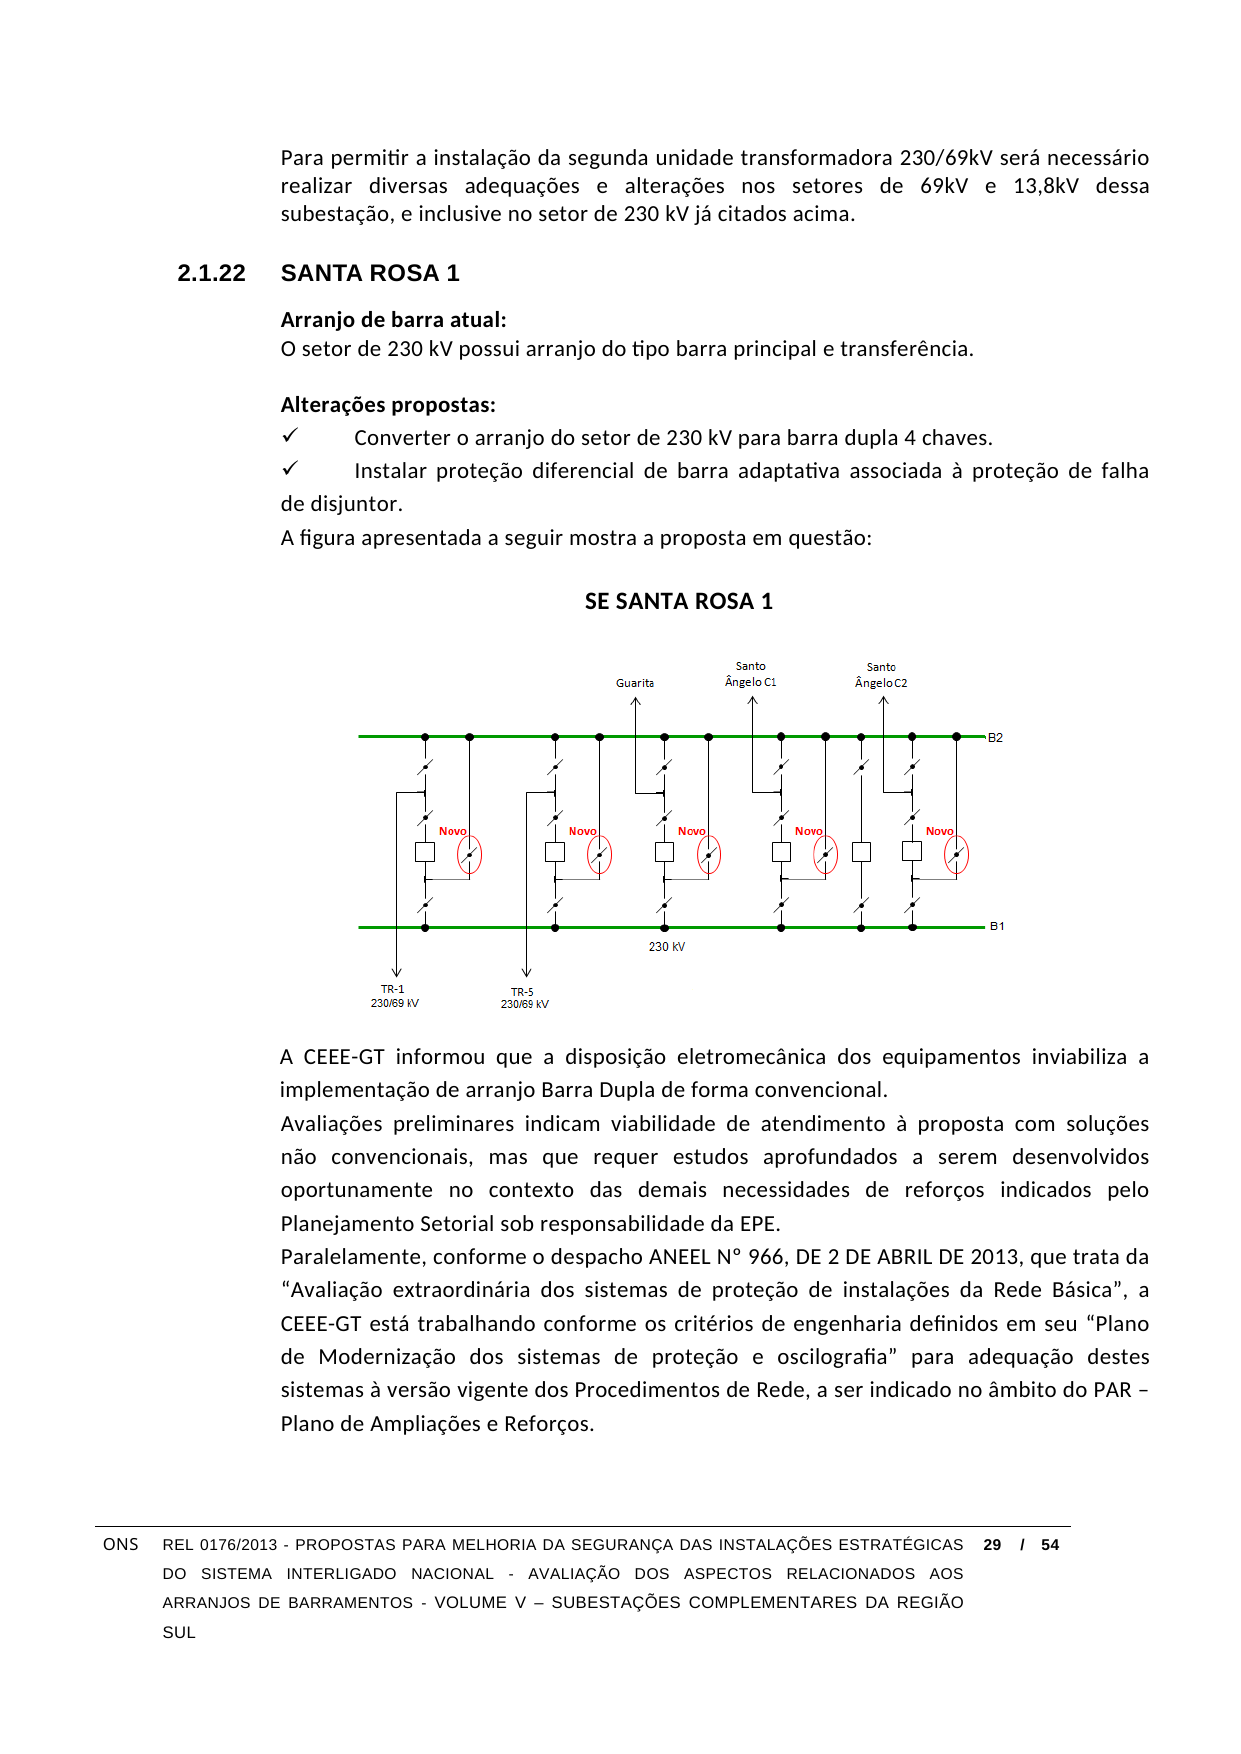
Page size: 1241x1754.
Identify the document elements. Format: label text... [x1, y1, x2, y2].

text O setor de 230 kV possui arranjo do tipo barra principal e transferência. [281, 334, 1152, 362]
subtitle SANTA ROSA 1 [177, 255, 1152, 288]
list Avaliações preliminares indicam viabilidade de atendimento à proposta com soluções não convencionais, mas que requer estudos aprofundados a serem desenvolvidos oportunamente no contexto das demais necessidades de reforços indicados pelo Planejamento Setorial sob responsabilidade da EPE. [281, 1104, 1152, 1238]
text A CEEE-GT informou que a disposição eletromecânica dos equipamentos inviabiliza a implementação de arranjo Barra Dupla de forma convencional. [279, 1038, 1152, 1104]
list Instalar proteção diferencial de barra adaptativa associada à proteção de falha de disjuntor. [281, 452, 1152, 518]
text Alterações propostas: [281, 390, 1152, 418]
list Para permitir a instalação da segunda unidade transformadora 230/69kV será necessário realizar diversas adequações e alterações nos setores de 69kV e 13,8kV dessa subestação, e inclusive no setor de 230 kV já citados acima. [281, 143, 1152, 228]
text A figura apresentada a seguir mostra a proposta em questão: [281, 518, 1152, 552]
list Paralelamente, conforme o despacho ANEEL Nº 966, DE 2 DE ABRIL DE 2013, que trata da “Avaliação extraordinária dos sistemas de proteção de instalações da Rede Básica”, a CEEE-GT está trabalhando conforme os critérios de engenharia definidos em seu “Plano de Modernização dos sistemas de proteção e oscilografia” para adequação destes sistemas à versão vigente dos Procedimentos de Rede, a ser indicado no âmbito do PAR – Plano de Ampliações e Reforços. [281, 1238, 1152, 1438]
text SE SANTA ROSA 1 [207, 585, 1152, 616]
list Converter o arranjo do setor de 230 kV para barra dupla 4 chaves. [281, 418, 1152, 452]
picture [330, 659, 1015, 1013]
text Arranjo de barra atual: [281, 301, 1152, 334]
